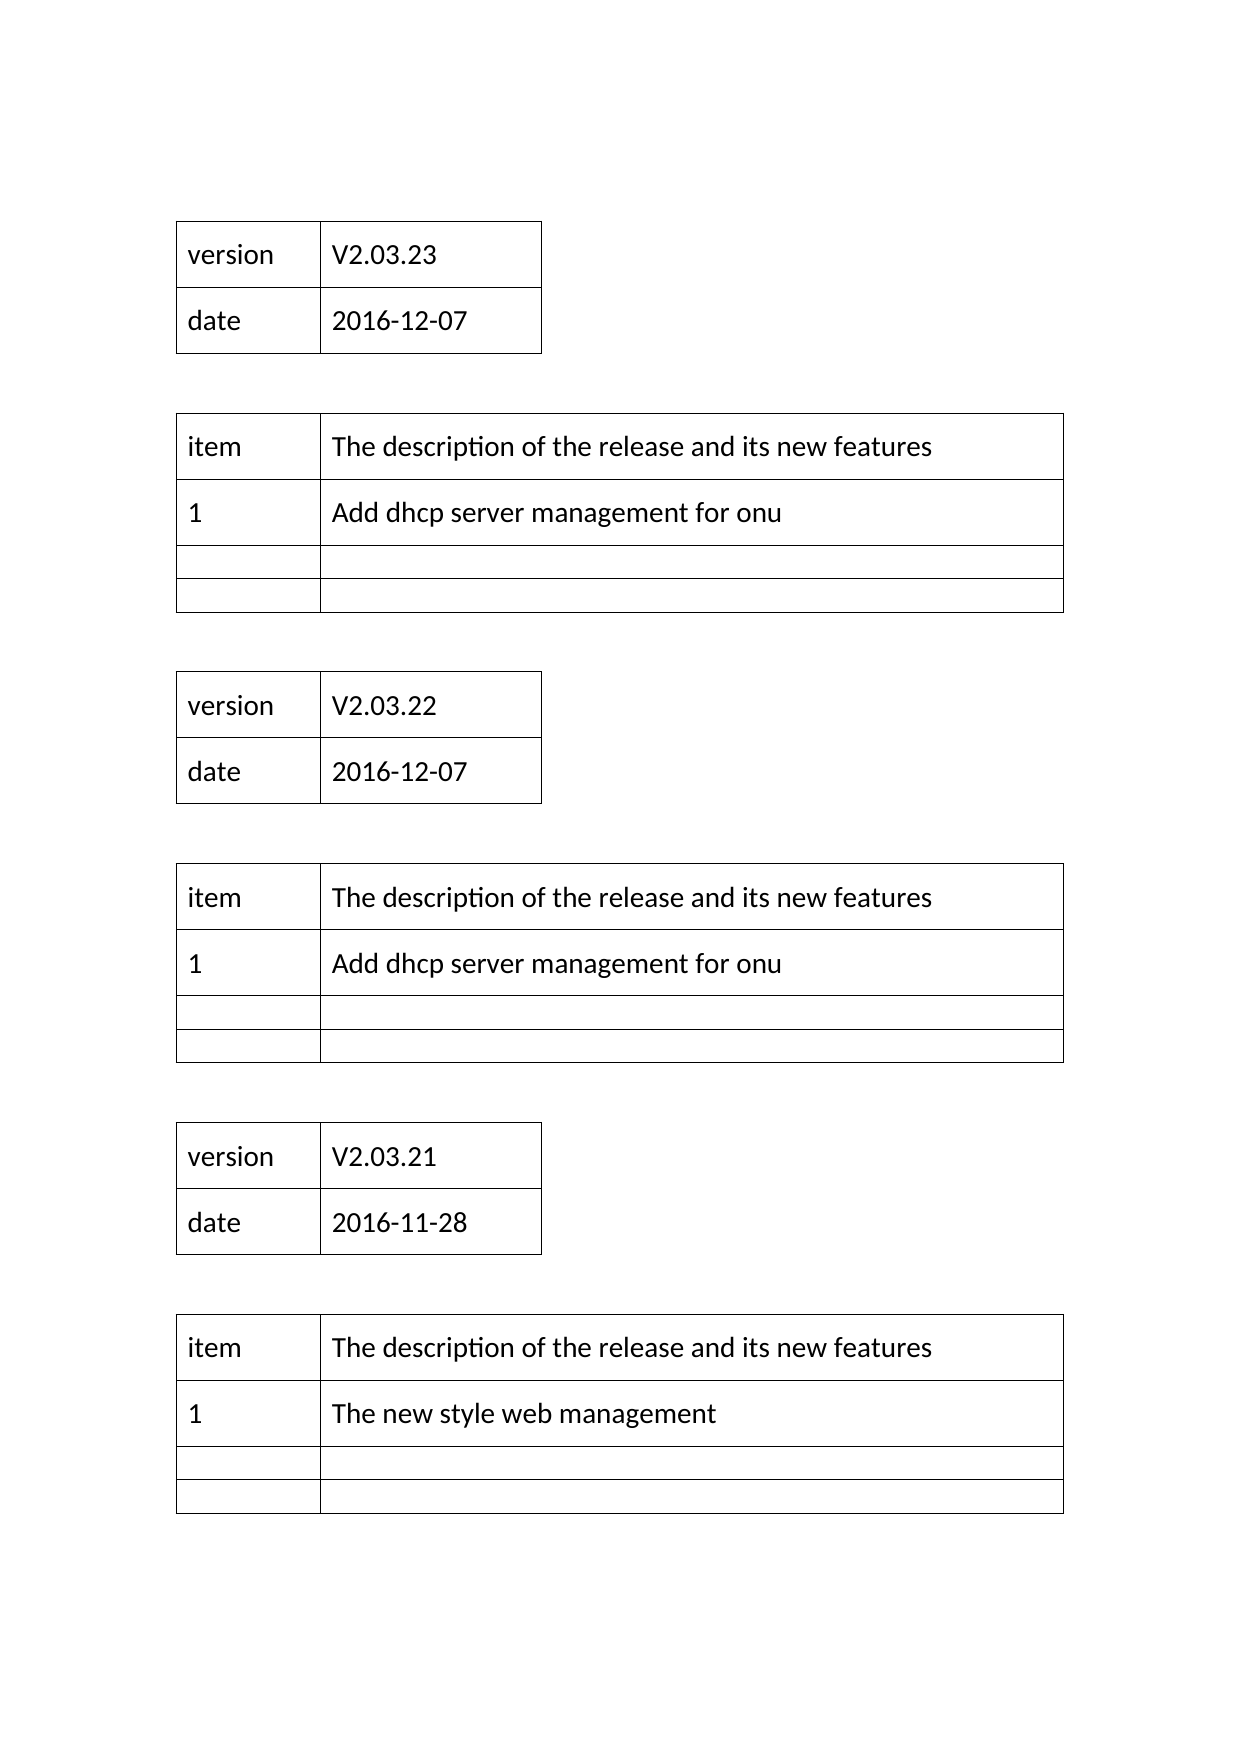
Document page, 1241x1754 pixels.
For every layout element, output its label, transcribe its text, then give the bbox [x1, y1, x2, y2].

table_header version [177, 672, 320, 737]
table_cell date [177, 738, 320, 803]
table_cell [177, 579, 320, 612]
table_cell date [177, 1189, 320, 1254]
table_header The description of the release and its new features [321, 864, 1063, 929]
table_cell 2016-11-28 [321, 1189, 541, 1254]
table_header version [177, 222, 320, 287]
table_cell 1 [177, 930, 320, 995]
table_cell [321, 1480, 1063, 1513]
table_cell [321, 1030, 1063, 1062]
table_header item [177, 1315, 320, 1380]
table_cell [177, 1480, 320, 1513]
table_header version [177, 1123, 320, 1188]
table_header V2.03.22 [321, 672, 541, 737]
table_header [321, 1315, 1063, 1380]
table_cell [321, 546, 1063, 578]
table_header item [177, 864, 320, 929]
table_cell [177, 1447, 320, 1479]
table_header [321, 414, 1063, 478]
table_cell 2016-12-07 [321, 738, 541, 803]
table_cell [321, 579, 1063, 612]
table_cell 2016-12-07 [321, 288, 541, 353]
table_cell [177, 546, 320, 578]
table_cell [321, 1447, 1063, 1479]
table_header item [177, 414, 320, 478]
table_cell Add dhcp server management for onu [321, 930, 1063, 995]
table_cell 1 [177, 480, 320, 544]
table_cell Add dhcp server management for onu [321, 480, 1063, 544]
table_header V2.03.23 [321, 222, 541, 287]
table_cell The new style web management [321, 1381, 1063, 1446]
table_cell [321, 996, 1063, 1029]
table_cell date [177, 288, 320, 353]
table_cell [177, 1030, 320, 1062]
table_header V2.03.21 [321, 1123, 541, 1188]
table_cell [177, 996, 320, 1029]
table_cell 1 [177, 1381, 320, 1446]
